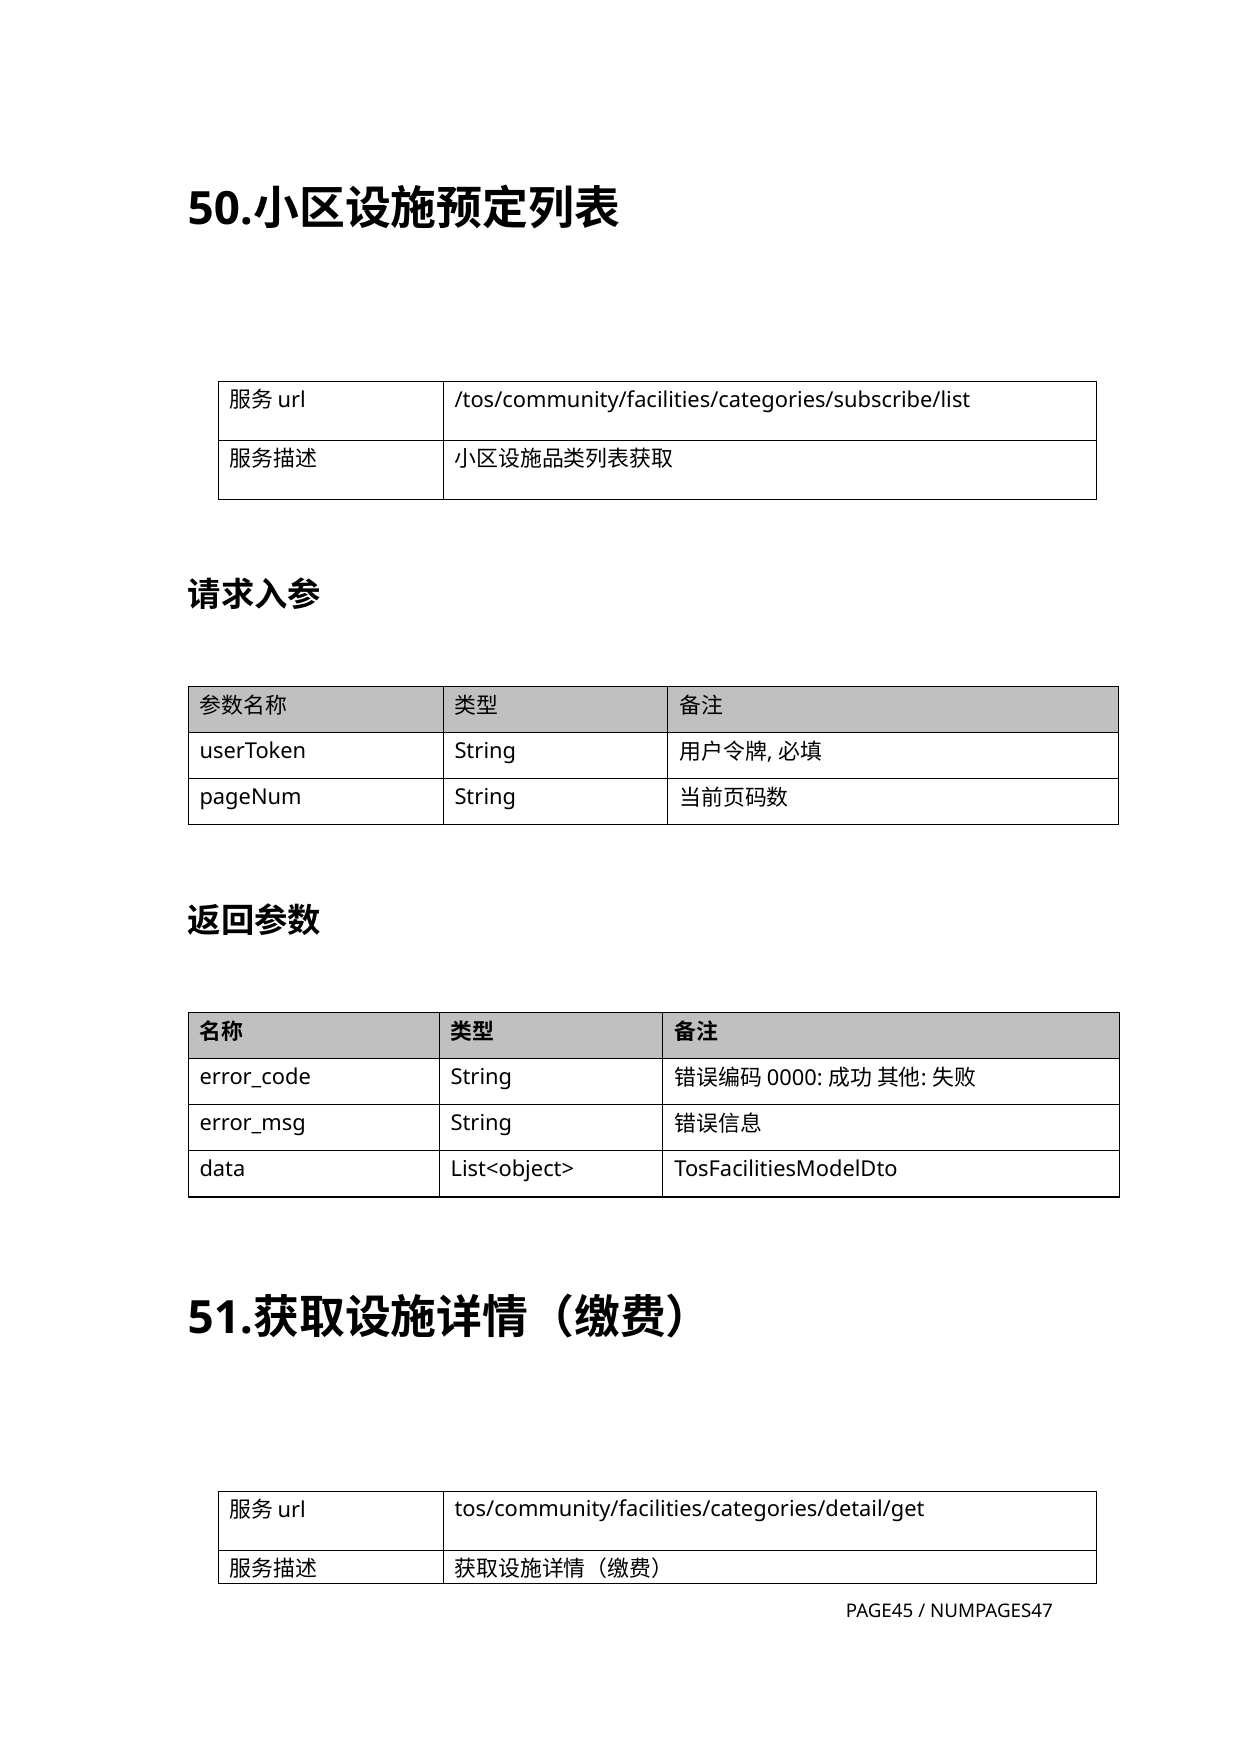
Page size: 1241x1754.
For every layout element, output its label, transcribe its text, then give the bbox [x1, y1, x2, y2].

table_cell String [440, 1105, 662, 1150]
table_cell data [189, 1151, 439, 1196]
table_header 名称 [189, 1013, 439, 1058]
table_cell String [444, 779, 667, 824]
table_cell 服务描述 [219, 1551, 443, 1583]
table_cell String [444, 733, 667, 778]
table_cell 小区设施品类列表获取 [444, 441, 1096, 498]
table_cell userToken [189, 733, 443, 778]
table_header 服务url [219, 382, 443, 440]
subtitle 51.获取设施详情（缴费） [187, 1265, 1053, 1363]
table_cell 获取设施详情（缴费） [444, 1551, 1096, 1583]
table_header 参数名称 [189, 687, 443, 732]
table_cell error_code [189, 1059, 439, 1104]
table_cell 错误编码 0000: 成功 其他: 失败 [663, 1059, 1119, 1104]
table_header tos/community/facilities/categories/detail/get [444, 1492, 1096, 1549]
table_cell 用户令牌, 必填 [668, 733, 1118, 778]
table_cell 错误信息 [663, 1105, 1119, 1150]
table_cell pageNum [189, 779, 443, 824]
table_cell List<object> [440, 1151, 662, 1196]
table_header /tos/community/facilities/categories/subscribe/list [444, 382, 1096, 440]
table_cell error_msg [189, 1105, 439, 1150]
subtitle 请求入参 [187, 559, 1053, 624]
table_header 类型 [440, 1013, 662, 1058]
subtitle 50.小区设施预定列表 [187, 156, 1053, 253]
table_header 服务url [219, 1492, 443, 1549]
table_cell TosFacilitiesModelDto [663, 1151, 1119, 1196]
table_cell String [440, 1059, 662, 1104]
subtitle 返回参数 [187, 885, 1053, 950]
table_header 类型 [444, 687, 667, 732]
table_header 备注 [668, 687, 1118, 732]
table_cell 服务描述 [219, 441, 443, 498]
table_header 备注 [663, 1013, 1119, 1058]
table_cell 当前页码数 [668, 779, 1118, 824]
